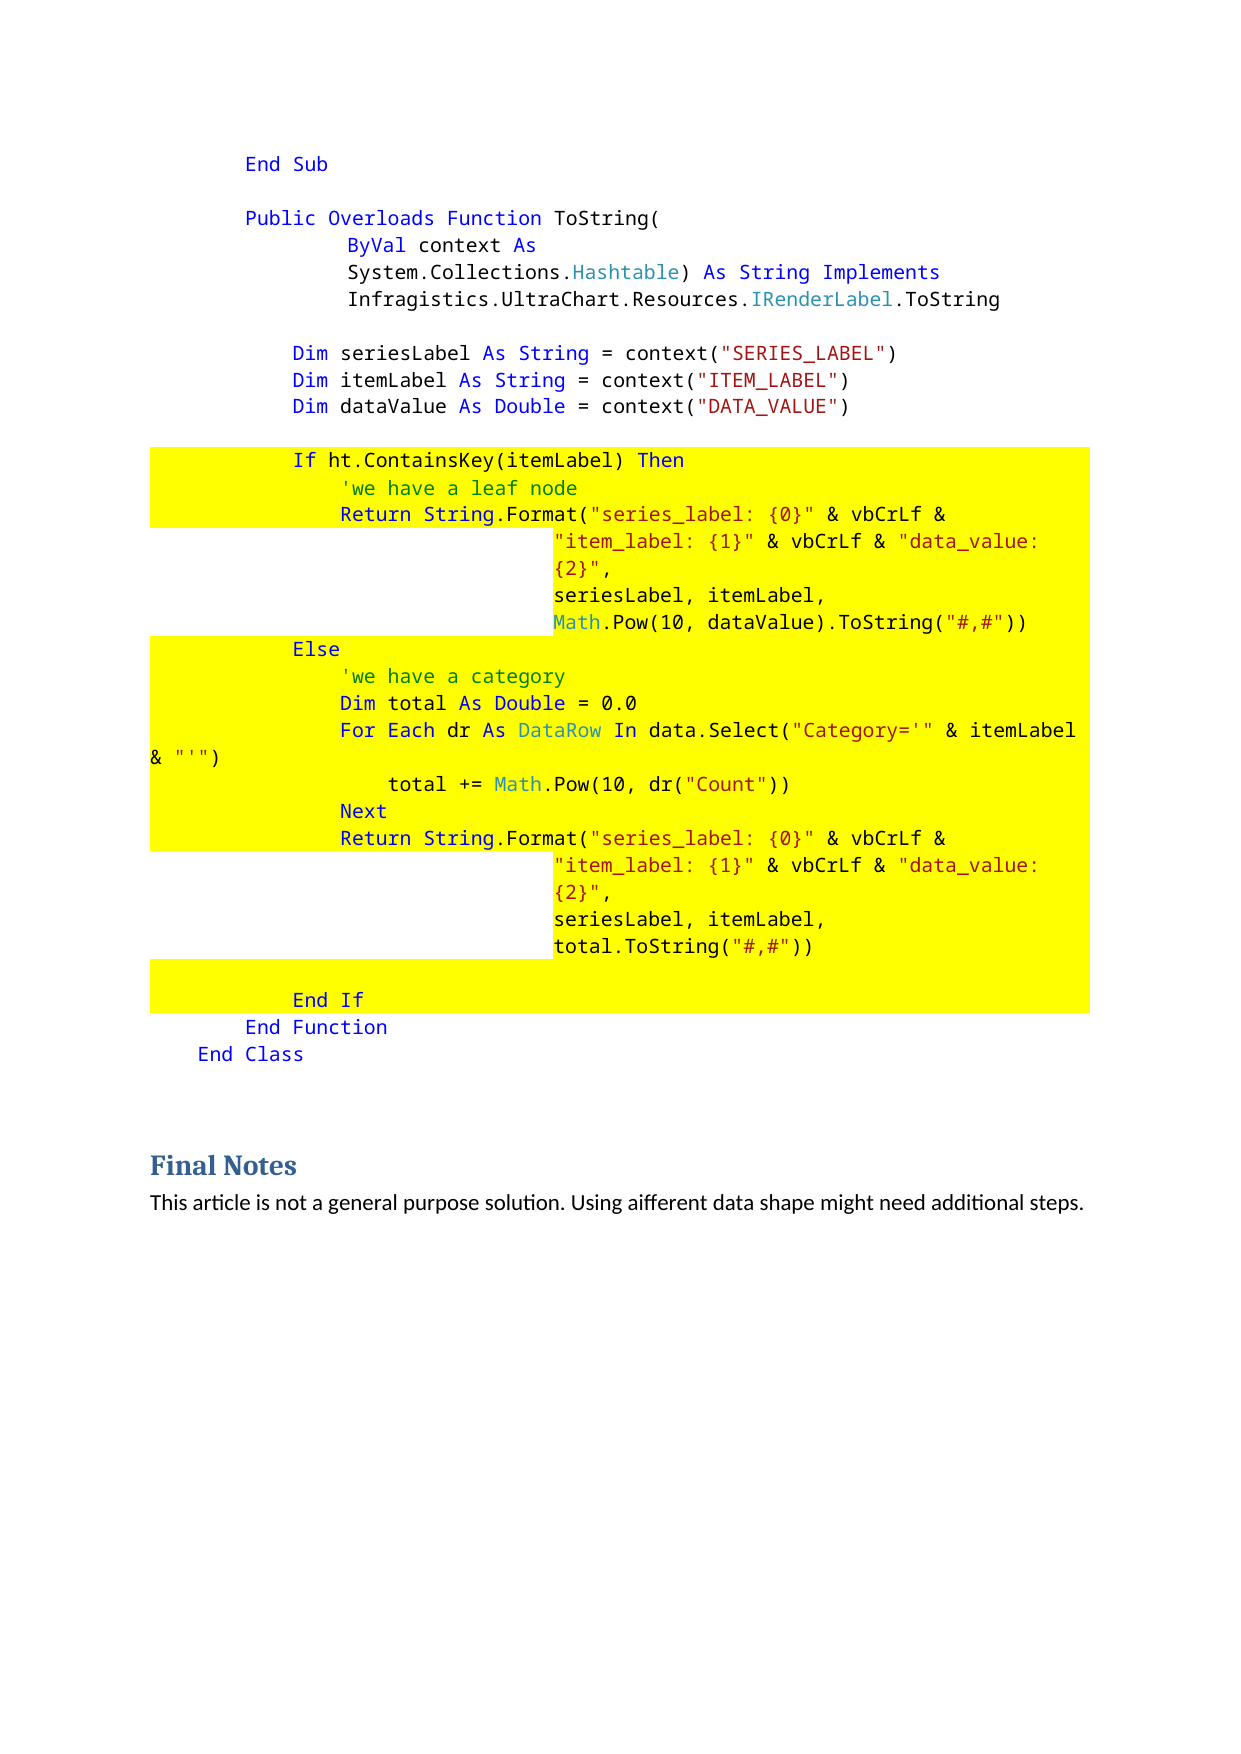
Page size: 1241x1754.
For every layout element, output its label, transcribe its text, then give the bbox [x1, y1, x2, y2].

text seriesLabel, itemLabel, total.ToString("#,#")) [553, 905, 1090, 959]
text 'we have a category [150, 663, 1090, 689]
text End Class [150, 1040, 1090, 1067]
text End Function [150, 1013, 1090, 1040]
text System.Collections.Hashtable) As String Implements [347, 258, 1090, 285]
text Dim dataValue As Double = context("DATA_VALUE") [150, 393, 1090, 420]
text Dim total As Double = 0.0 [150, 689, 1090, 717]
text Infragistics.UltraChart.Resources.IRenderLabel.ToString [347, 285, 1090, 312]
text Public Overloads Function ToString( [150, 204, 1090, 231]
text End If [150, 986, 1090, 1013]
text 'we have a leaf node [150, 474, 1090, 501]
text Dim seriesLabel As String = context("SERIES_LABEL") [150, 339, 1090, 366]
text Next [150, 797, 1090, 824]
text This article is not a general purpose solution. Using aifferent data shape might need additional steps. [150, 1188, 1090, 1216]
text "item_label: {1}" & vbCrLf & "data_value: {2}", [553, 851, 1090, 905]
text End Sub [150, 150, 1090, 177]
text Math.Pow(10, dataValue).ToString("#,#")) [553, 609, 1090, 636]
text seriesLabel, itemLabel, [553, 582, 1090, 609]
text For Each dr As DataRow In data.Select("Category='" & itemLabel & "'") [150, 717, 1090, 771]
text ByVal context As [347, 231, 1090, 258]
text "item_label: {1}" & vbCrLf & "data_value: {2}", [553, 528, 1090, 582]
text Else [150, 636, 1090, 663]
text Return String.Format("series_label: {0}" & vbCrLf & [150, 501, 1090, 528]
subtitle Final Notes [150, 1149, 1090, 1183]
text Return String.Format("series_label: {0}" & vbCrLf & [150, 824, 1090, 851]
text Dim itemLabel As String = context("ITEM_LABEL") [150, 366, 1090, 393]
text If ht.ContainsKey(itemLabel) Then [150, 447, 1090, 474]
text total += Math.Pow(10, dr("Count")) [150, 771, 1090, 797]
